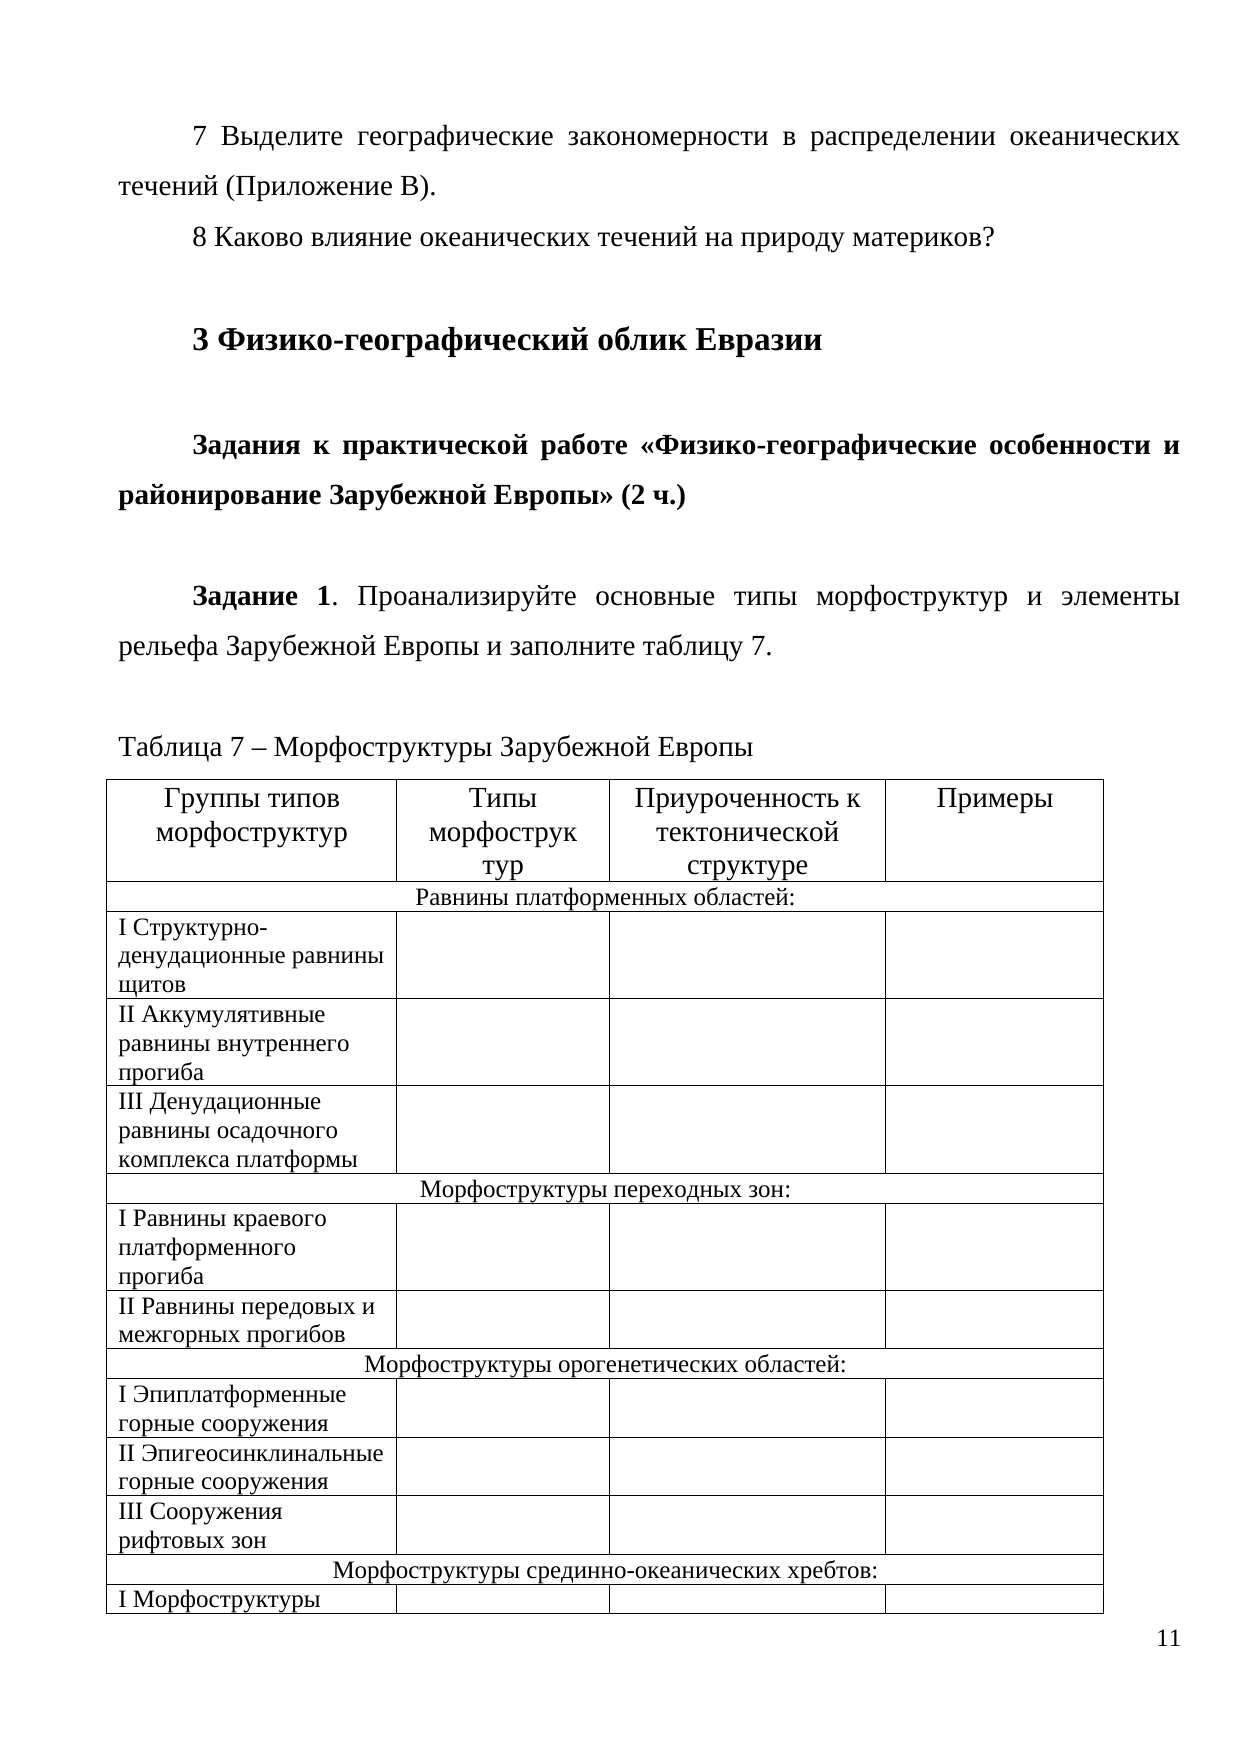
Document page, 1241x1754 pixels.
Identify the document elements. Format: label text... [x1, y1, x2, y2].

table_cell Морфоструктуры орогенетических областей: [107, 1349, 1103, 1378]
table_cell III Денудационные равнины осадочного комплекса платформы [107, 1086, 396, 1173]
table_cell [886, 912, 1103, 998]
table_cell [886, 1585, 1103, 1613]
table_cell [397, 1438, 609, 1495]
table_cell [397, 1585, 609, 1613]
table_cell [610, 1086, 885, 1173]
table_cell [610, 1379, 885, 1437]
table_cell [397, 1204, 609, 1290]
table_cell [397, 1496, 609, 1554]
table_cell [886, 999, 1103, 1085]
table_cell [397, 912, 609, 998]
table_cell II Аккумулятивные равнины внутреннего прогиба [107, 999, 396, 1085]
table_header Приуроченность к тектонической структуре [610, 780, 885, 881]
table_cell [886, 1379, 1103, 1437]
table_cell [610, 1204, 885, 1290]
table_cell Морфоструктуры срединно-океанических хребтов: [107, 1555, 1103, 1583]
table_cell [886, 1438, 1103, 1495]
text 8 Каково влияние океанических течений на природу материков? [118, 219, 1181, 252]
table_cell I Эпиплатформенные горные сооружения [107, 1379, 396, 1437]
text 7 Выделите географические закономерности в распределении океанических течений (Приложение В). [118, 118, 1181, 202]
table_header Типы морфоструктур [397, 780, 609, 881]
text Таблица 7 – Морфоструктуры Зарубежной Европы [118, 729, 1181, 763]
text Задания к практической работе «Физико-географические особенности и районирование Зарубежной Европы» (2 ч.) [118, 427, 1181, 511]
table_cell I Равнины краевого платформенного прогиба [107, 1204, 396, 1290]
table_cell [610, 999, 885, 1085]
table_cell III Сооружения рифтовых зон [107, 1496, 396, 1554]
table_cell [610, 1438, 885, 1495]
table_cell [397, 1086, 609, 1173]
table_header Группы типов морфоструктур [107, 780, 396, 881]
subtitle 3 Физико-географический облик Евразии [118, 319, 1181, 358]
table_cell [610, 912, 885, 998]
text Задание 1. Проанализируйте основные типы морфоструктур и элементы рельефа Зарубежной Европы и заполните таблицу 7. [118, 578, 1181, 662]
table_cell [397, 1379, 609, 1437]
table_cell [610, 1585, 885, 1613]
table_cell II Равнины передовых и межгорных прогибов [107, 1291, 396, 1348]
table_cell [107, 1585, 396, 1613]
table_cell [397, 999, 609, 1085]
table_cell [886, 1496, 1103, 1554]
table_cell I Структурно-денудационные равнины щитов [107, 912, 396, 998]
table_cell [610, 1496, 885, 1554]
table_cell II Эпигеосинклинальные горные сооружения [107, 1438, 396, 1495]
table_cell Морфоструктуры переходных зон: [107, 1174, 1103, 1202]
table_cell [610, 1291, 885, 1348]
table_cell [886, 1086, 1103, 1173]
table_cell [886, 1291, 1103, 1348]
table_cell Равнины платформенных областей: [107, 882, 1103, 911]
table_cell [397, 1291, 609, 1348]
table_header Примеры [886, 780, 1103, 881]
table_cell [886, 1204, 1103, 1290]
